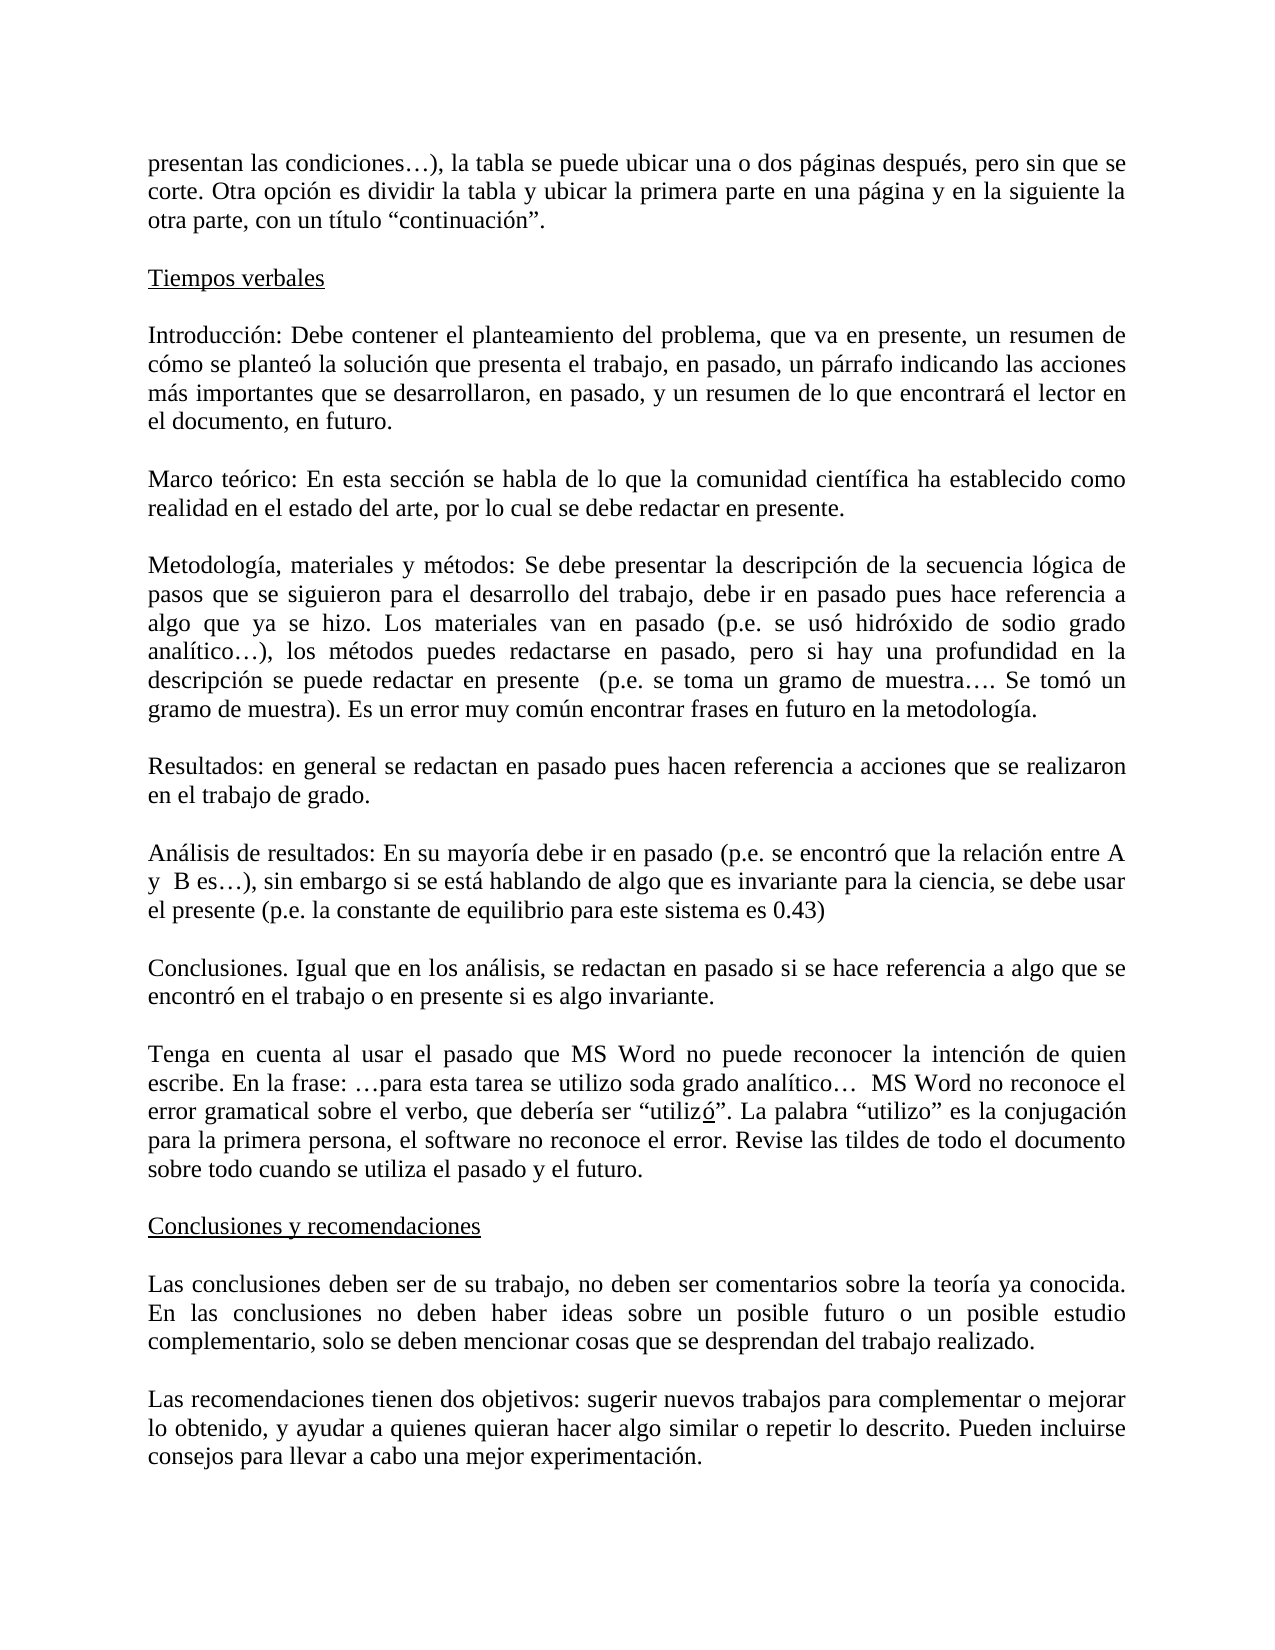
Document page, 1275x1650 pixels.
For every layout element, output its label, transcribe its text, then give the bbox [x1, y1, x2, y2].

text Análisis de resultados: En su mayoría debe ir en pasado (p.e. se encontró que la relación entre A y B es…), sin embargo si se está hablando de algo que es invariante para la ciencia, se debe usar el presente (p.e. la constante de equilibrio para este sistema es 0.43) [148, 838, 1127, 924]
text Metodología, materiales y métodos: Se debe presentar la descripción de la secuencia lógica de pasos que se siguieron para el desarrollo del trabajo, debe ir en pasado pues hace referencia a algo que ya se hizo. Los materiales van en pasado (p.e. se usó hidróxido de sodio grado analítico…), los métodos puedes redactarse en pasado, pero si hay una profundidad en la descripción se puede redactar en presente (p.e. se toma un gramo de muestra…. Se tomó un gramo de muestra). Es un error muy común encontrar frases en futuro en la metodología. [148, 550, 1127, 723]
text Conclusiones y recomendaciones [148, 1211, 1127, 1240]
text Tenga en cuenta al usar el pasado que MS Word no puede reconocer la intención de quien escribe. En la frase: …para esta tarea se utilizo soda grado analítico… MS Word no reconoce el error gramatical sobre el verbo, que debería ser “utilizó”. La palabra “utilizo” es la conjugación para la primera persona, el software no reconoce el error. Revise las tildes de todo el documento sobre todo cuando se utiliza el pasado y el futuro. [148, 1039, 1127, 1183]
text Resultados: en general se redactan en pasado pues hacen referencia a acciones que se realizaron en el trabajo de grado. [148, 751, 1127, 809]
text Las recomendaciones tienen dos objetivos: sugerir nuevos trabajos para complementar o mejorar lo obtenido, y ayudar a quienes quieran hacer algo similar o repetir lo descrito. Pueden incluirse consejos para llevar a cabo una mejor experimentación. [148, 1384, 1127, 1470]
text Las conclusiones deben ser de su trabajo, no deben ser comentarios sobre la teoría ya conocida. En las conclusiones no deben haber ideas sobre un posible futuro o un posible estudio complementario, solo se deben mencionar cosas que se desprendan del trabajo realizado. [148, 1269, 1127, 1355]
text Introducción: Debe contener el planteamiento del problema, que va en presente, un resumen de cómo se planteó la solución que presenta el trabajo, en pasado, un párrafo indicando las acciones más importantes que se desarrollaron, en pasado, y un resumen de lo que encontrará el lector en el documento, en futuro. [148, 320, 1127, 435]
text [148, 148, 1127, 234]
text Conclusiones. Igual que en los análisis, se redactan en pasado si se hace referencia a algo que se encontró en el trabajo o en presente si es algo invariante. [148, 953, 1127, 1010]
text Tiempos verbales [148, 263, 1127, 291]
text Marco teórico: En esta sección se habla de lo que la comunidad científica ha establecido como realidad en el estado del arte, por lo cual se debe redactar en presente. [148, 464, 1127, 521]
